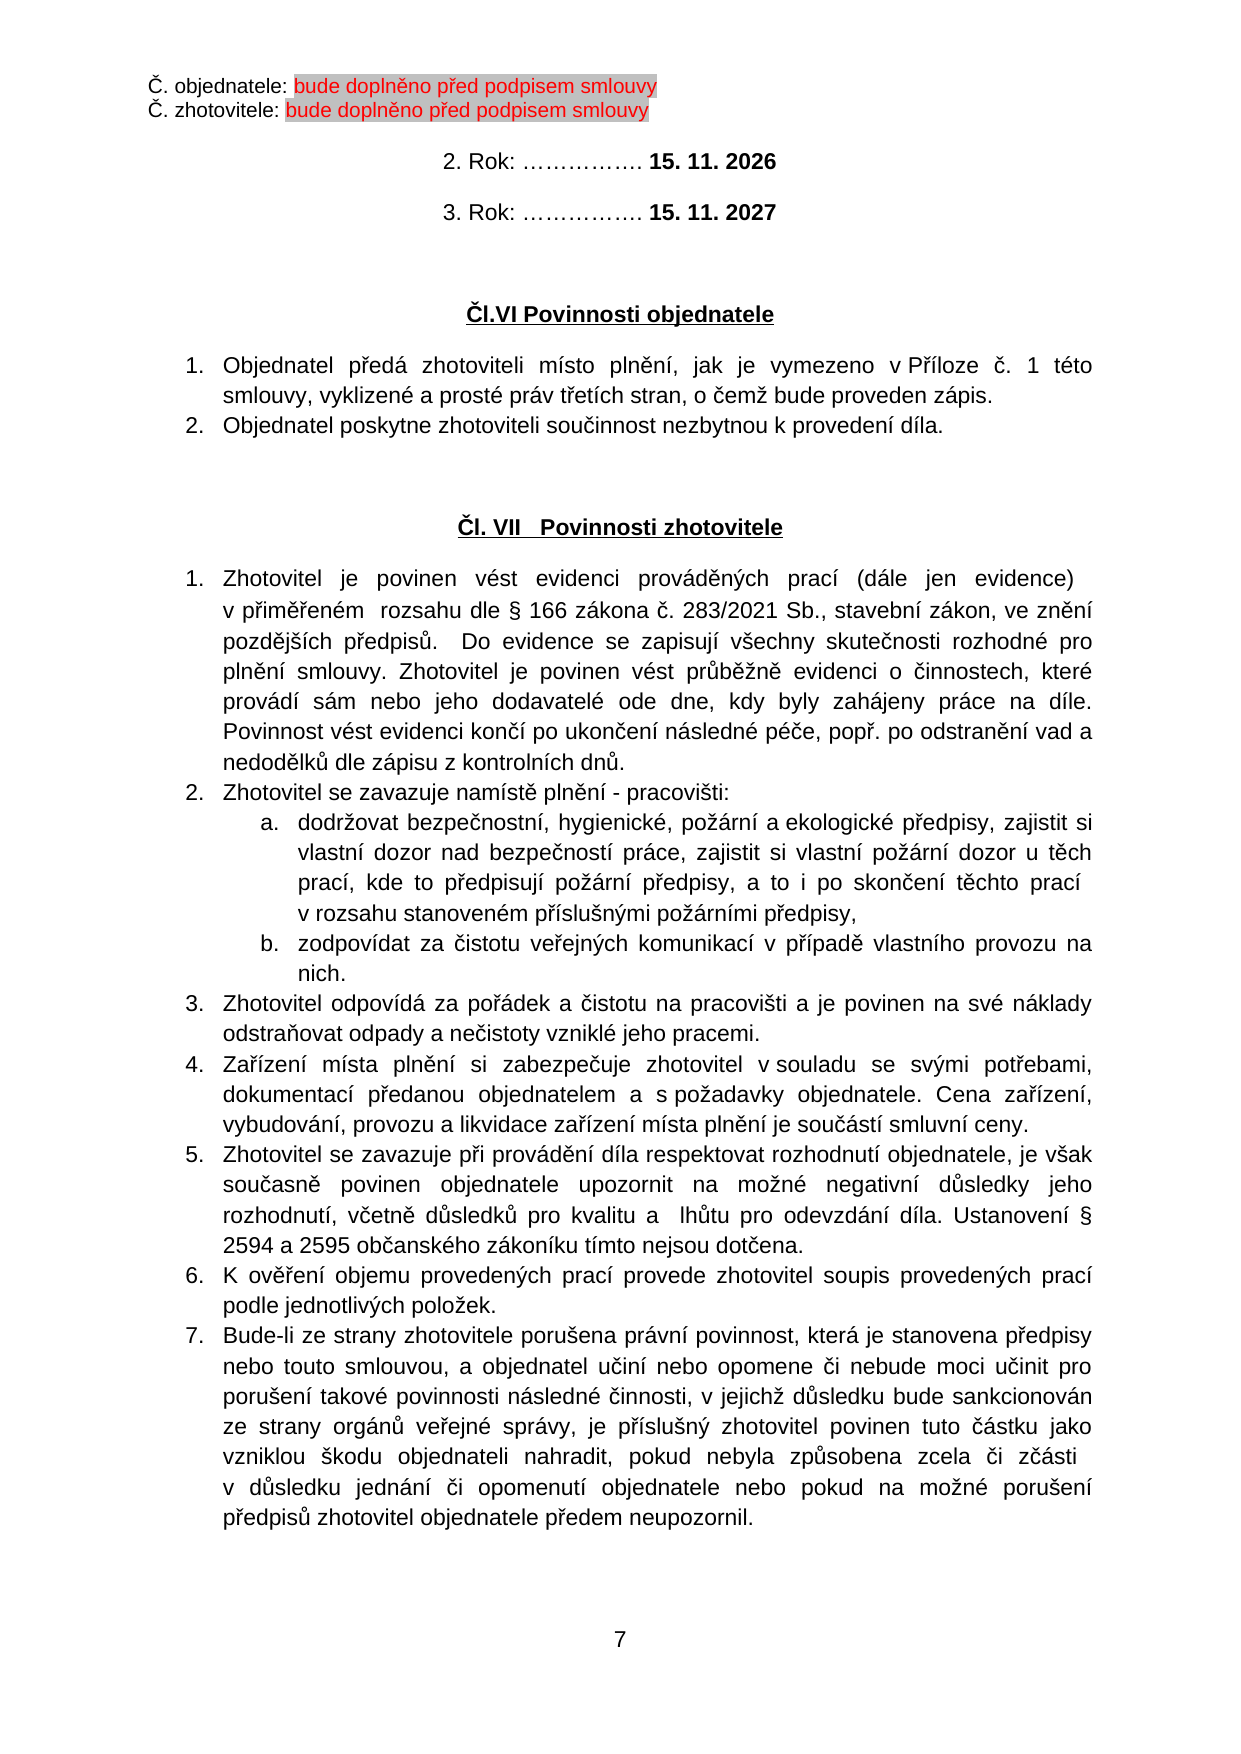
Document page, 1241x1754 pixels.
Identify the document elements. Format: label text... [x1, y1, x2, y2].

list Zhotovitel se zavazuje namístě plnění - pracovišti: [185, 779, 1093, 805]
list Objednatel poskytne zhotoviteli součinnost nezbytnou k provedení díla. [185, 412, 1093, 438]
text 3. Rok: ……………. 15. 11. 2027 [372, 199, 1093, 225]
list Zhotovitel je povinen vést evidenci prováděných prací (dále jen evidence) v přiměřeném rozsahu dle § 166 zákona č. 283/2021 Sb., stavební zákon, ve znění pozdějších předpisů. Do evidence se zapisují všechny skutečnosti rozhodné pro plnění smlouvy. Zhotovitel je povinen vést průběžně evidenci o činnostech, které provádí sám nebo jeho dodavatelé ode dne, kdy byly zahájeny práce na díle. Povinnost vést evidenci končí po ukončení následné péče, popř. po odstranění vad a nedodělků dle zápisu z kontrolních dnů. [185, 565, 1093, 775]
list K ověření objemu provedených prací provede zhotovitel soupis provedených prací podle jednotlivých položek. [185, 1262, 1093, 1319]
list Zhotovitel odpovídá za pořádek a čistotu na pracovišti a je povinen na své náklady odstraňovat odpady a nečistoty vzniklé jeho pracemi. [185, 990, 1093, 1047]
list Zařízení místa plnění si zabezpečuje zhotovitel v souladu se svými potřebami, dokumentací předanou objednatelem a s požadavky objednatele. Cena zařízení, vybudování, provozu a likvidace zařízení místa plnění je součástí smluvní ceny. [185, 1051, 1093, 1137]
text Čl.VI Povinnosti objednatele [148, 301, 1093, 327]
list zodpovídat za čistotu veřejných komunikací v případě vlastního provozu na nich. [260, 930, 1093, 986]
text Čl. VII Povinnosti zhotovitele [148, 514, 1093, 541]
list Bude-li ze strany zhotovitele porušena právní povinnost, která je stanovena předpisy nebo touto smlouvou, a objednatel učiní nebo opomene či nebude moci učinit pro porušení takové povinnosti následné činnosti, v jejichž důsledku bude sankcionován ze strany orgánů veřejné správy, je příslušný zhotovitel povinen tuto částku jako vzniklou škodu objednateli nahradit, pokud nebyla způsobena zcela či zčásti v důsledku jednání či opomenutí objednatele nebo pokud na možné porušení předpisů zhotovitel objednatele předem neupozornil. [185, 1322, 1093, 1530]
list Objednatel předá zhotoviteli místo plnění, jak je vymezeno v Příloze č. 1 této smlouvy, vyklizené a prosté práv třetích stran, o čemž bude proveden zápis. [185, 352, 1093, 408]
text 2. Rok: ……………. 15. 11. 2026 [372, 148, 1093, 174]
list dodržovat bezpečnostní, hygienické, požární a ekologické předpisy, zajistit si vlastní dozor nad bezpečností práce, zajistit si vlastní požární dozor u těch prací, kde to předpisují požární předpisy, a to i po skončení těchto prací v rozsahu stanoveném příslušnými požárními předpisy, [260, 809, 1093, 926]
list Zhotovitel se zavazuje při provádění díla respektovat rozhodnutí objednatele, je však současně povinen objednatele upozornit na možné negativní důsledky jeho rozhodnutí, včetně důsledků pro kvalitu a lhůtu pro odevzdání díla. Ustanovení § 2594 a 2595 občanského zákoníku tímto nejsou dotčena. [185, 1141, 1093, 1258]
